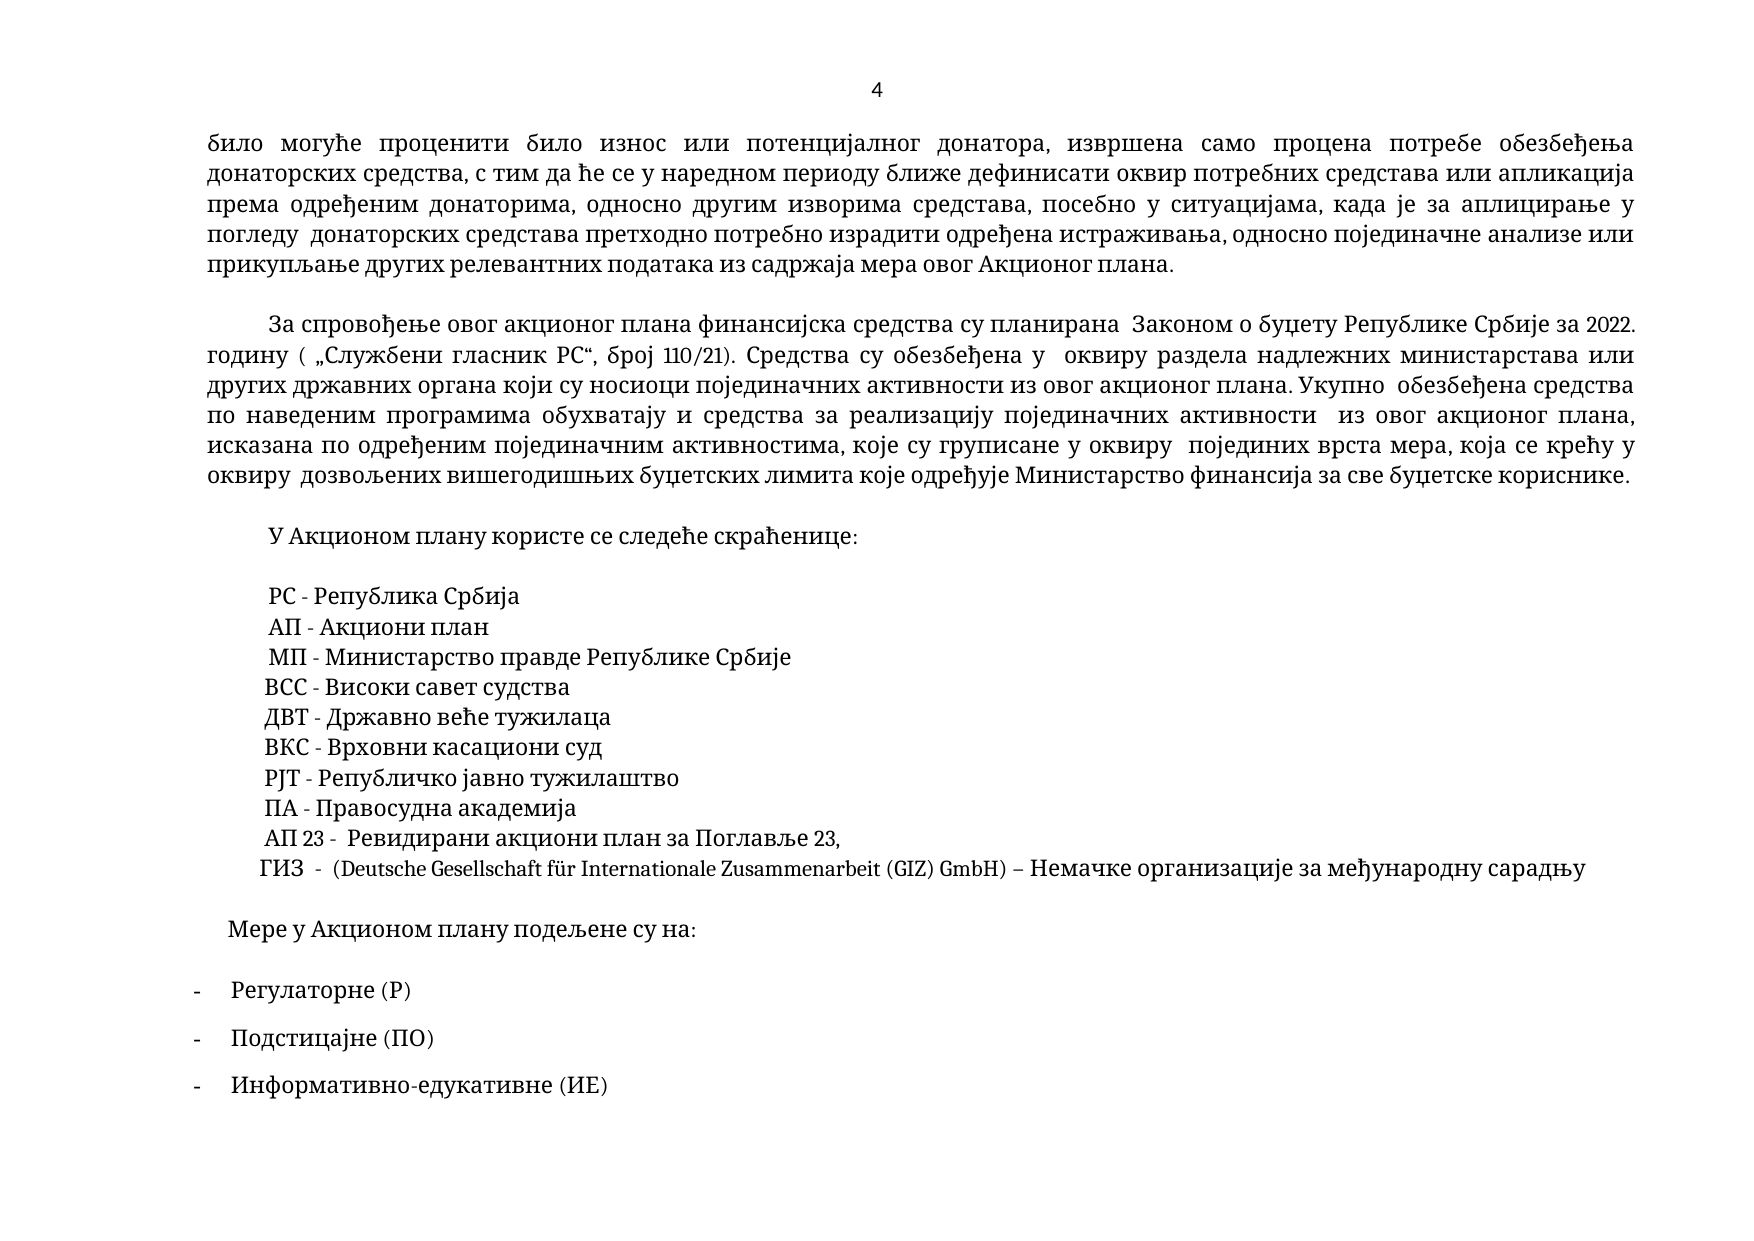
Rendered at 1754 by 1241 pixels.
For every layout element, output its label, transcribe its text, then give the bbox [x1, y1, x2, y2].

text МП - Министарство правде Републике Србије [207, 644, 1636, 671]
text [207, 131, 1636, 278]
text РЈТ - Републичко јавно тужилаштво [118, 765, 1636, 792]
text РС - Република Србија [207, 584, 1636, 611]
list Подстицајне (ПО) [193, 1025, 1636, 1052]
text За спровођење овог акционог плана финансијска средства су планирана Законом о буџету Републике Србије за 2022. годину ( „Службени гласник РС“, број 110/21). Средства су обезбеђена у оквиру раздела надлежних министарстава или других државних органа који су носиоци појединачних активности из овог акционог плана. Укупно обезбеђена средства по наведеним програмима обухватају и средства за реализацију појединачних активности из овог акционог плана, исказана по одређеним појединачним активностима, које су груписане у оквиру појединих врста мера, која се крећу у оквиру дозвољених вишегодишњих буџетских лимита које одређује Министарство финансија за све буџетске кориснике. [207, 312, 1636, 490]
text АП 23 - Ревидирани акциони план за Поглавље 23, [118, 826, 1636, 852]
text ВКС - Врховни касациони суд [118, 735, 1636, 762]
text АП - Акциони план [207, 614, 1636, 641]
text ДВТ - Државно веће тужилаца [118, 705, 1636, 731]
text Мере у Акционом плану подељене су на: [177, 916, 1636, 943]
text У Акционом плану користе се следеће скраћенице: [207, 524, 1636, 550]
text ГИЗ - (Deutsche Gesellschaft für Internationale Zusammenarbeit (GIZ) GmbH) – Немачке организације за међународну сарадњу [118, 856, 1636, 882]
list Информативно-едукативне (ИЕ) [193, 1072, 1636, 1099]
text ВСС - Високи савет судства [118, 675, 1636, 701]
text ПА - Правосудна академија [118, 796, 1636, 822]
list Регулаторне (Р) [193, 977, 1636, 1004]
